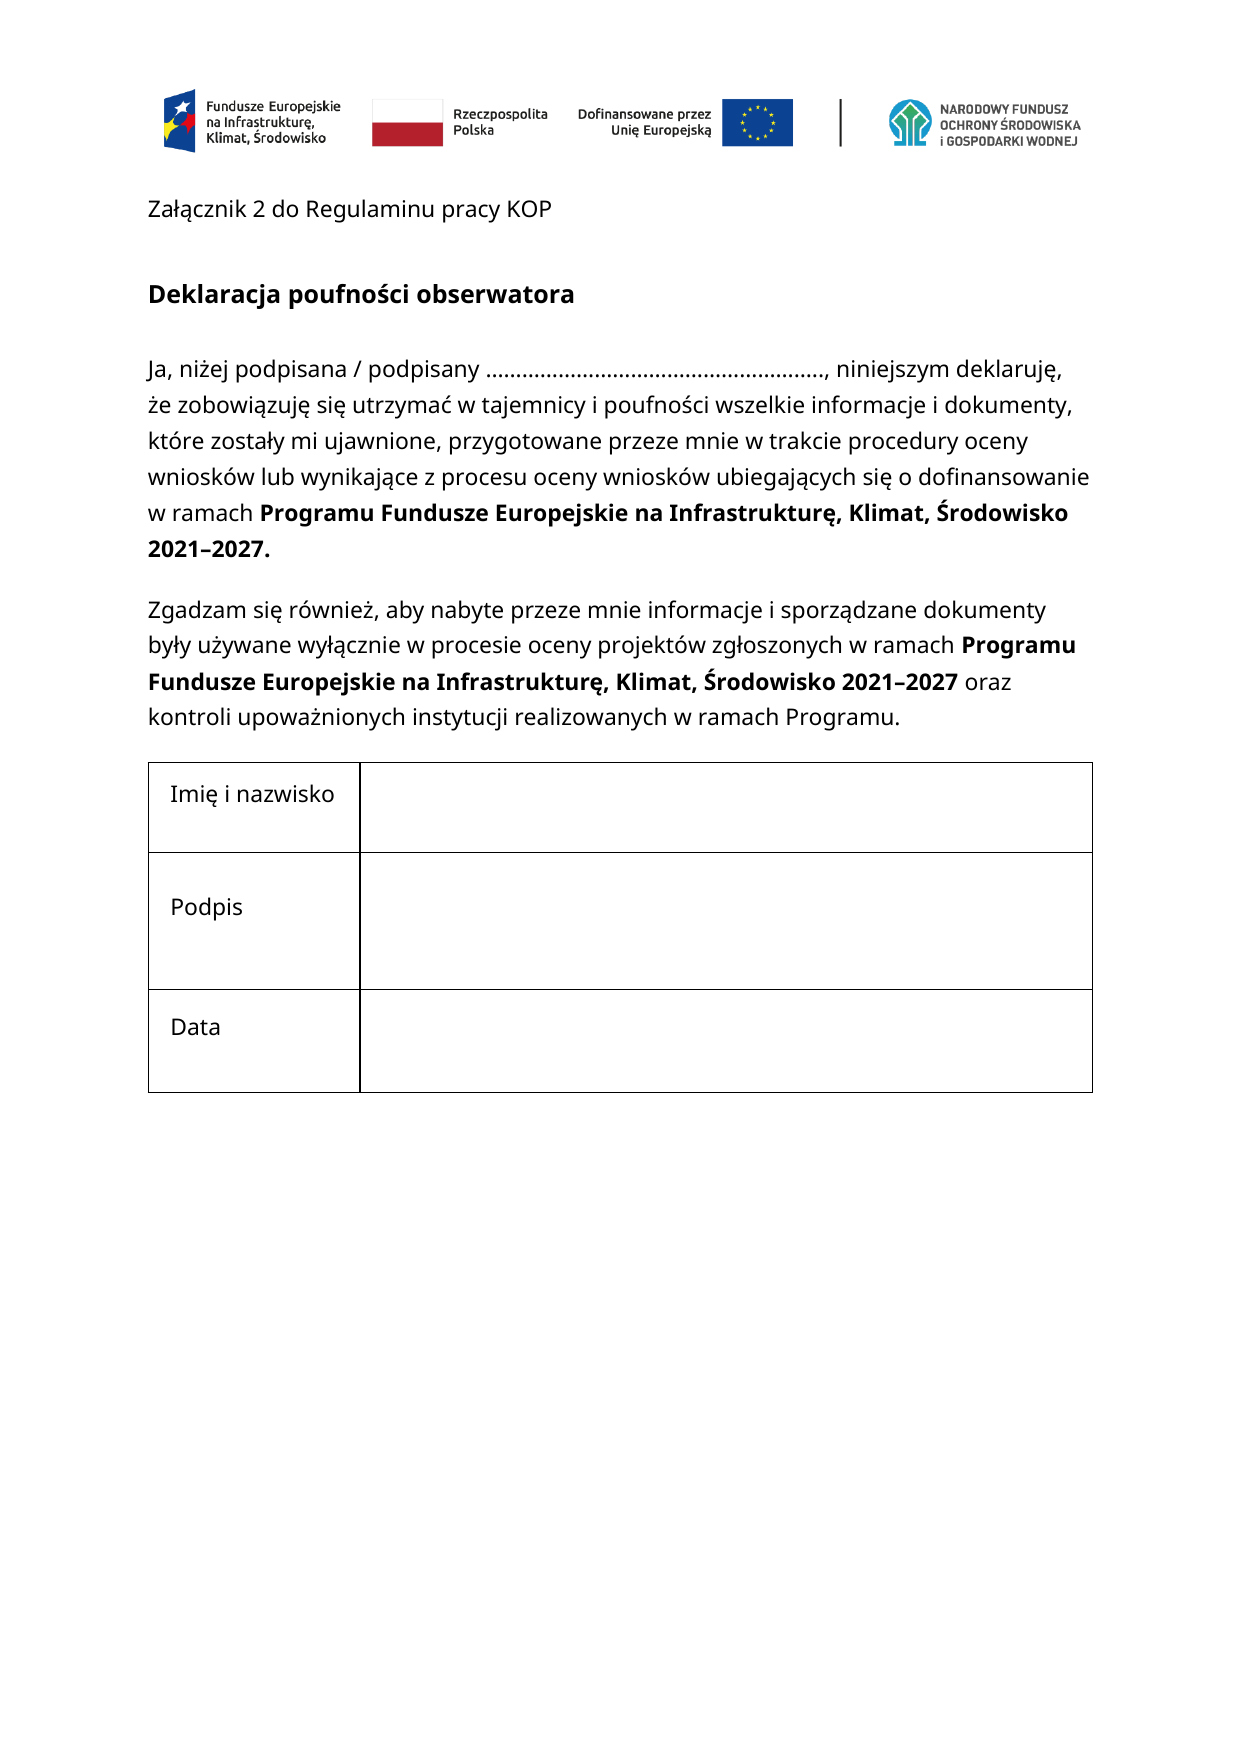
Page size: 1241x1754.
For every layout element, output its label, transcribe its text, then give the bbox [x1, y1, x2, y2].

subtitle Załącznik 2 do Regulaminu pracy KOP [148, 192, 1093, 224]
table_cell Data [149, 990, 359, 1092]
table_header [361, 763, 1092, 852]
table_cell Podpis [149, 853, 359, 989]
picture [147, 73, 1093, 168]
table_cell [361, 853, 1092, 989]
table_header Imię i nazwisko [149, 763, 359, 852]
text Zgadzam się również, aby nabyte przeze mnie informacje i sporządzane dokumenty były używane wyłącznie w procesie oceny projektów zgłoszonych w ramach Programu Fundusze Europejskie na Infrastrukturę, Klimat, Środowisko 2021–2027 oraz kontroli upoważnionych instytucji realizowanych w ramach Programu. [148, 593, 1093, 733]
table_cell [361, 990, 1092, 1092]
text Ja, niżej podpisana / podpisany ……………………………………………….., niniejszym deklaruję, że zobowiązuję się utrzymać w tajemnicy i poufności wszelkie informacje i dokumenty, które zostały mi ujawnione, przygotowane przeze mnie w trakcie procedury oceny wniosków lub wynikające z procesu oceny wniosków ubiegających się o dofinansowanie w ramach Programu Fundusze Europejskie na Infrastrukturę, Klimat, Środowisko 2021–2027. [148, 353, 1093, 564]
text Deklaracja poufności obserwatora [148, 276, 1093, 310]
